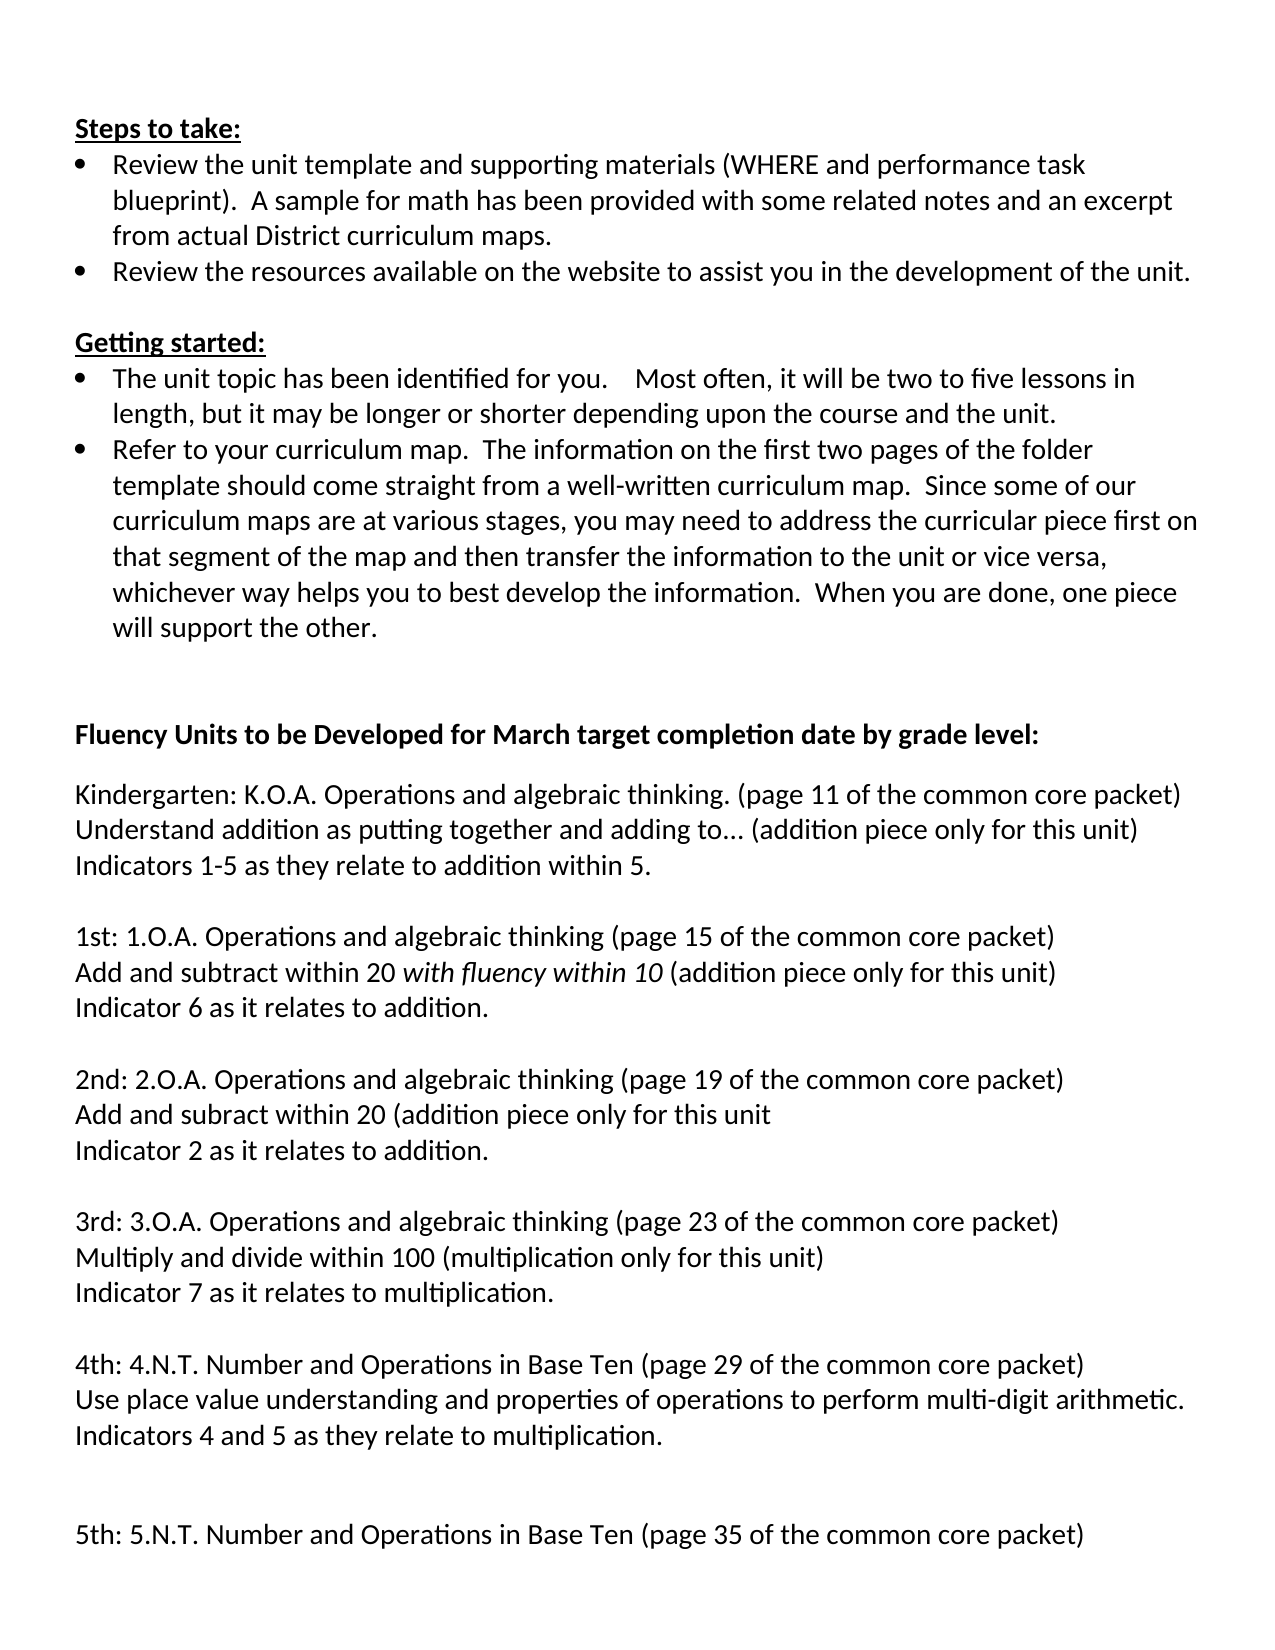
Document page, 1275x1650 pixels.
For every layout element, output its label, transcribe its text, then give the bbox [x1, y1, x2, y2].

list Review the resources available on the website to assist you in the development of the unit. [75, 253, 1200, 289]
text Fluency Units to be Developed for March target completion date by grade level: [75, 716, 1200, 752]
text Kindergarten: K.O.A. Operations and algebraic thinking. (page 11 of the common core packet) Understand addition as putting together and adding to... (addition piece only for this unit) Indicators 1-5 as they relate to addition within 5. 1st: 1.O.A. Operations and algebraic thinking (page 15 of the common core packet) Add and subtract within 20 with fluency within 10 (addition piece only for this unit) Indicator 6 as it relates to addition. 2nd: 2.O.A. Operations and algebraic thinking (page 19 of the common core packet) Add and subract within 20 (addition piece only for this unit Indicator 2 as it relates to addition. 3rd: 3.O.A. Operations and algebraic thinking (page 23 of the common core packet) Multiply and divide within 100 (multiplication only for this unit) Indicator 7 as it relates to multiplication. 4th: 4.N.T. Number and Operations in Base Ten (page 29 of the common core packet) Use place value understanding and properties of operations to perform multi-digit arithmetic. Indicators 4 and 5 as they relate to multiplication. [75, 752, 1200, 1481]
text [75, 1481, 1200, 1552]
list The unit topic has been identified for you. Most often, it will be two to five lessons in length, but it may be longer or shorter depending upon the course and the unit. [75, 360, 1200, 431]
list Refer to your curriculum map. The information on the first two pages of the folder template should come straight from a well-written curriculum map. Since some of our curriculum maps are at various stages, you may need to address the curricular piece first on that segment of the map and then transfer the information to the unit or vice versa, whichever way helps you to best develop the information. When you are done, one piece will support the other. [75, 431, 1200, 645]
text Getting started: [75, 324, 1200, 360]
text Steps to take: [75, 111, 1200, 146]
list Review the unit template and supporting materials (WHERE and performance task blueprint). A sample for math has been provided with some related notes and an excerpt from actual District curriculum maps. [75, 146, 1200, 253]
